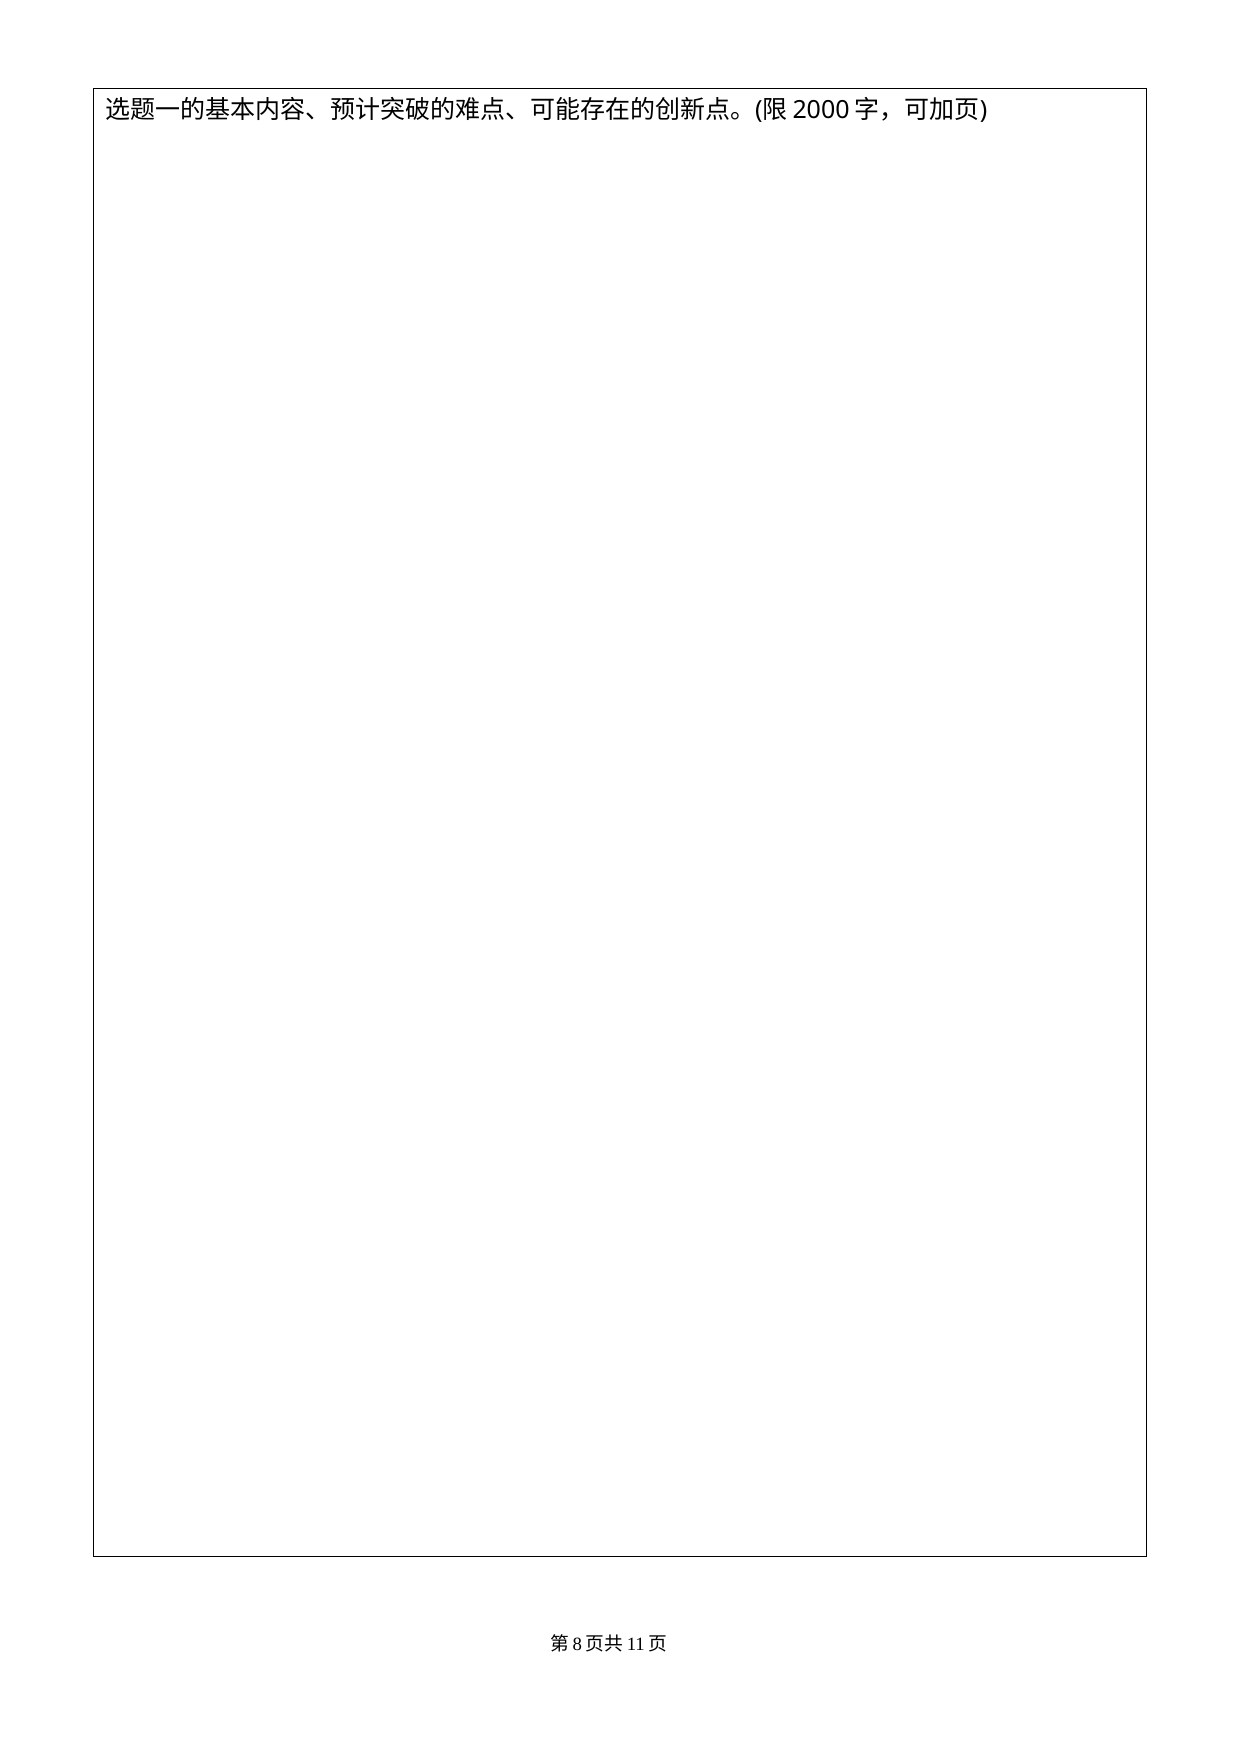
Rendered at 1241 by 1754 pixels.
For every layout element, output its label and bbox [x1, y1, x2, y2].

table_header [94, 89, 1146, 1556]
